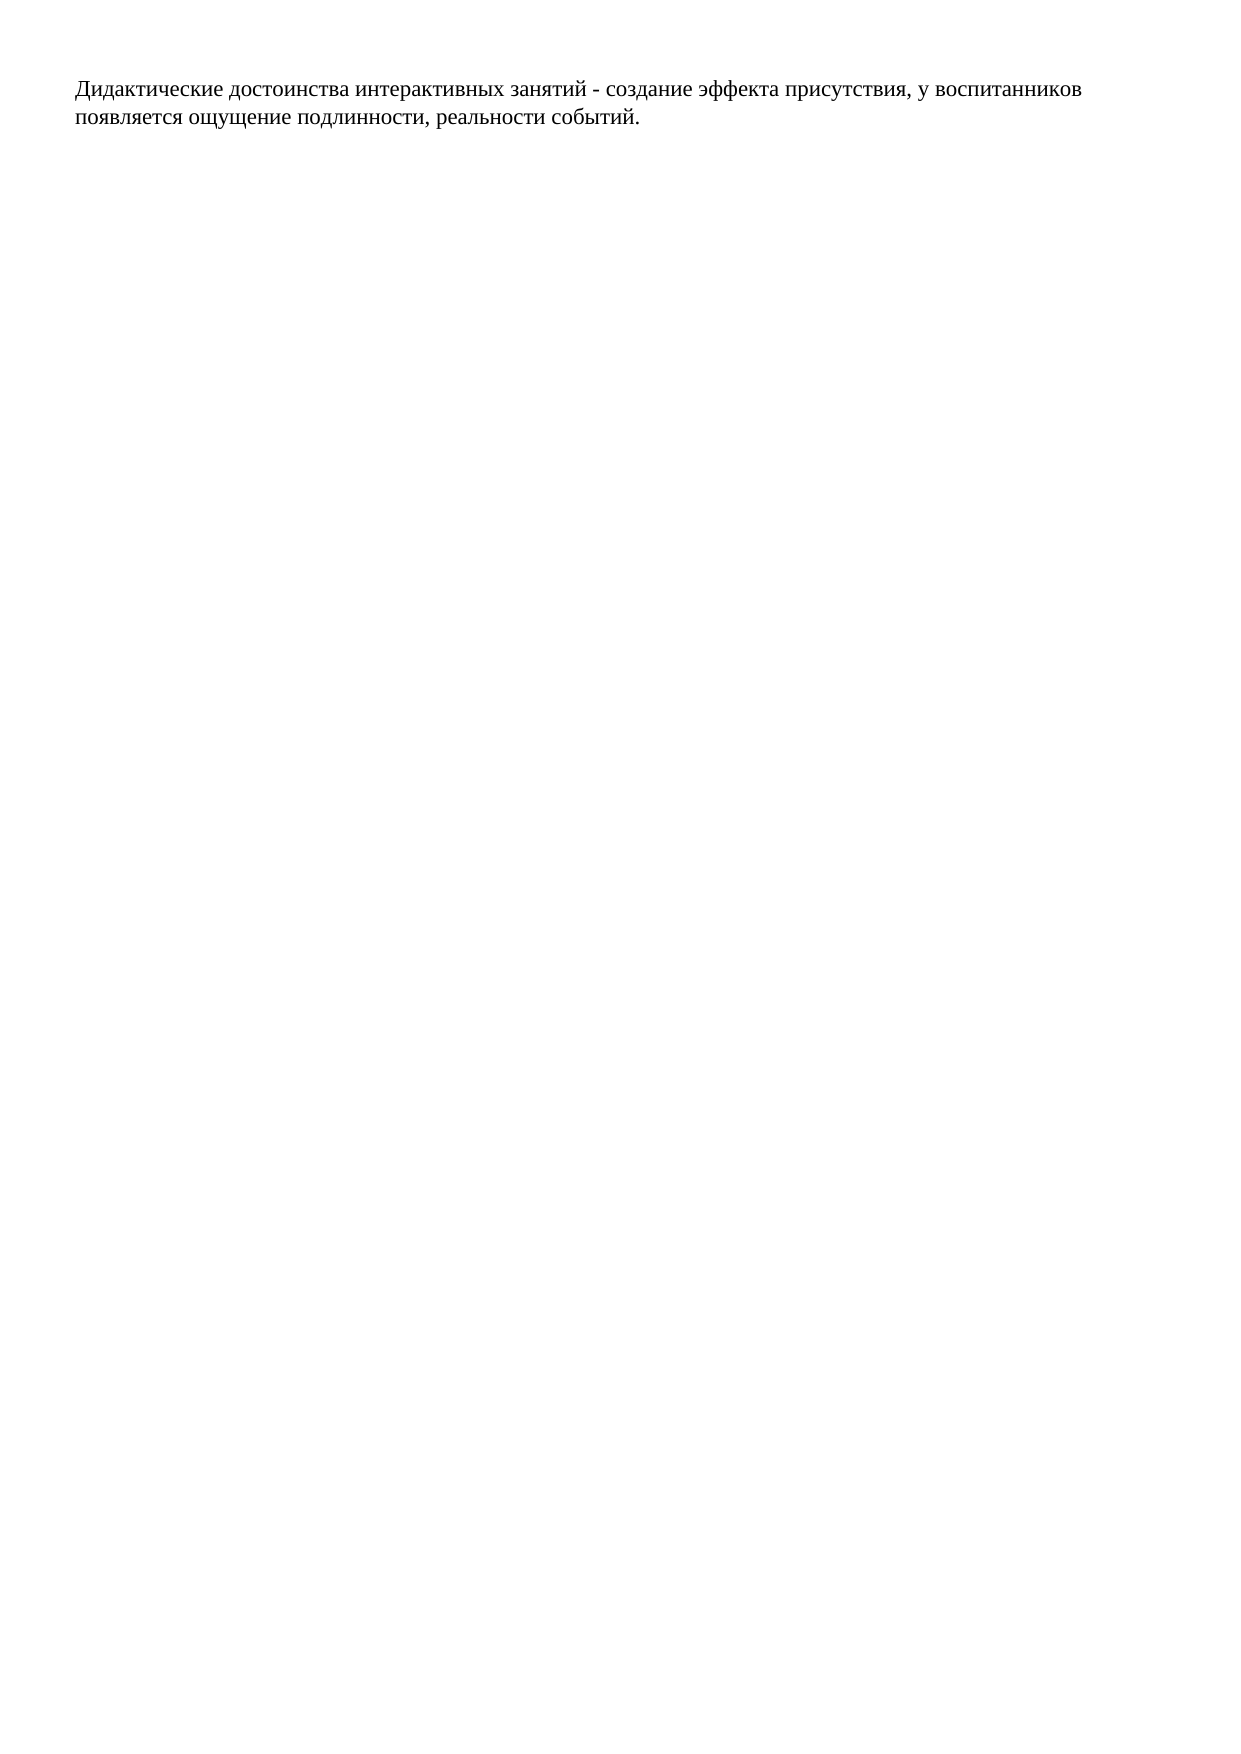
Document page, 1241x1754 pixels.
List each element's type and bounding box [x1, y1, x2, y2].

text [75, 75, 1165, 130]
